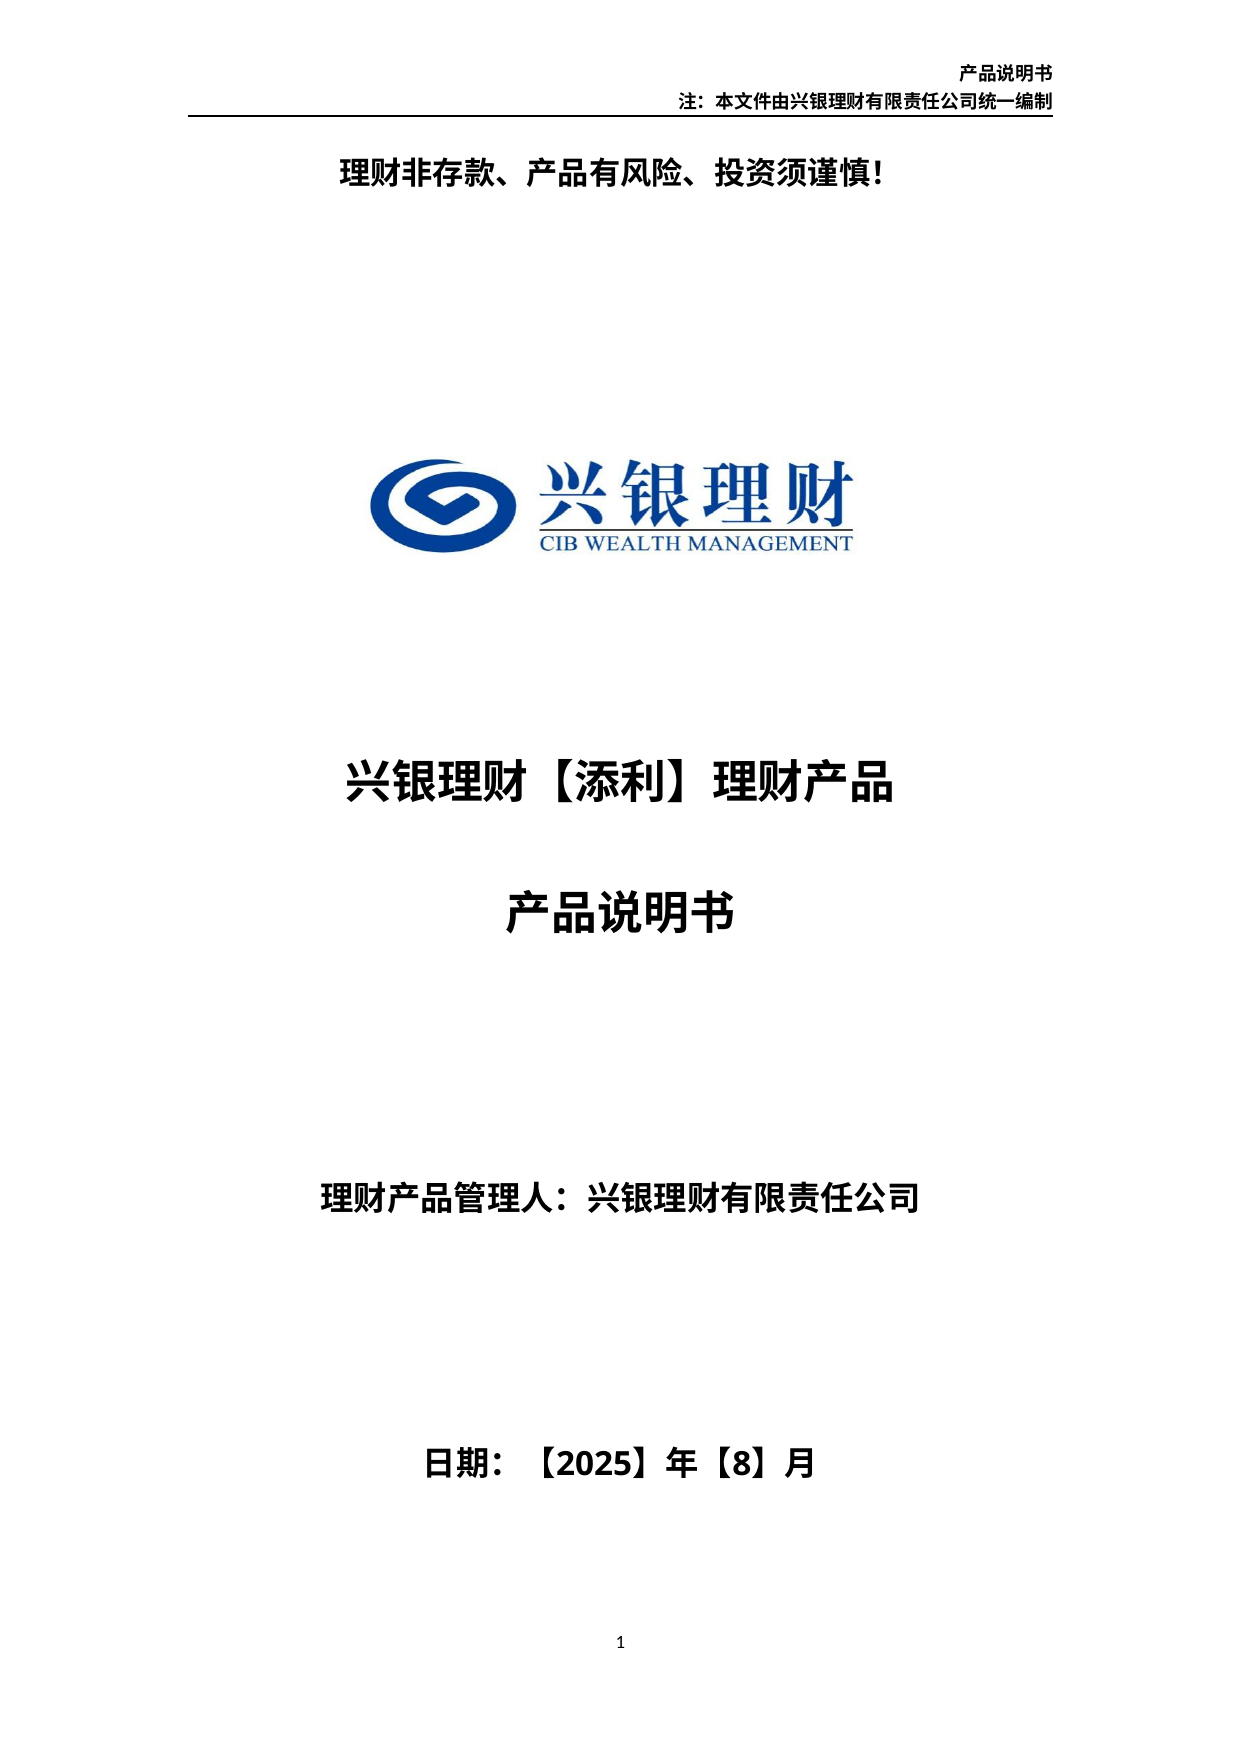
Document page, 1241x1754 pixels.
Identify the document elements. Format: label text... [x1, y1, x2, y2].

text 兴银理财【添利】理财产品 [187, 730, 1053, 827]
text 理财非存款、产品有风险、投资须谨慎！ [187, 138, 1053, 203]
text 产品说明书 [187, 861, 1053, 958]
picture [323, 401, 917, 608]
text 理财产品管理人：兴银理财有限责任公司 [187, 1164, 1053, 1229]
text 日期：【2025】年【8】月 [187, 1428, 1053, 1493]
